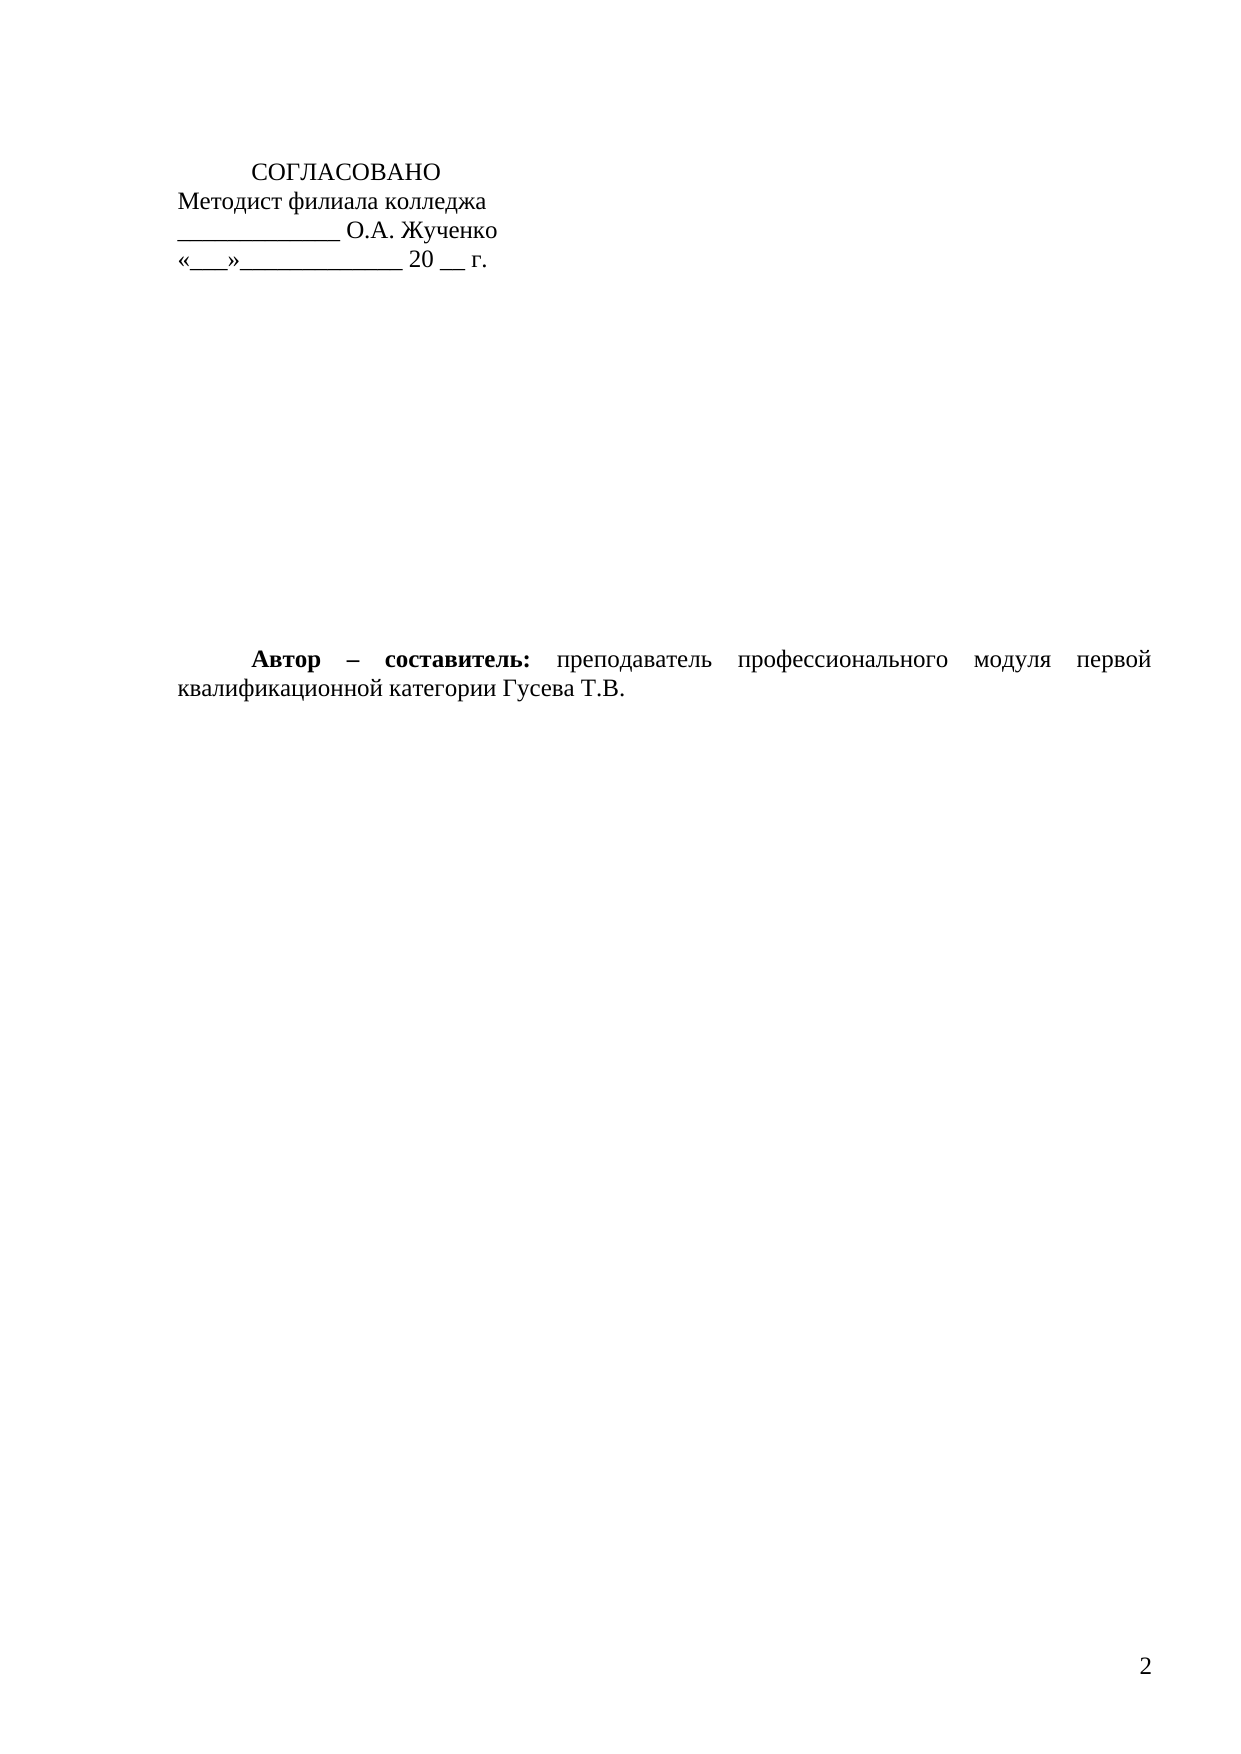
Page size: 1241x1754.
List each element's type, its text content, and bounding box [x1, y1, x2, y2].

table_header СОГЛАСОВАНО Методист филиала колледжа _____________ О.А. Жученко «___»_____________ 20 __ г. [166, 158, 517, 272]
text Автор – составитель: преподаватель профессионального модуля первой квалификационной категории Гусева Т.В. [177, 644, 1152, 702]
